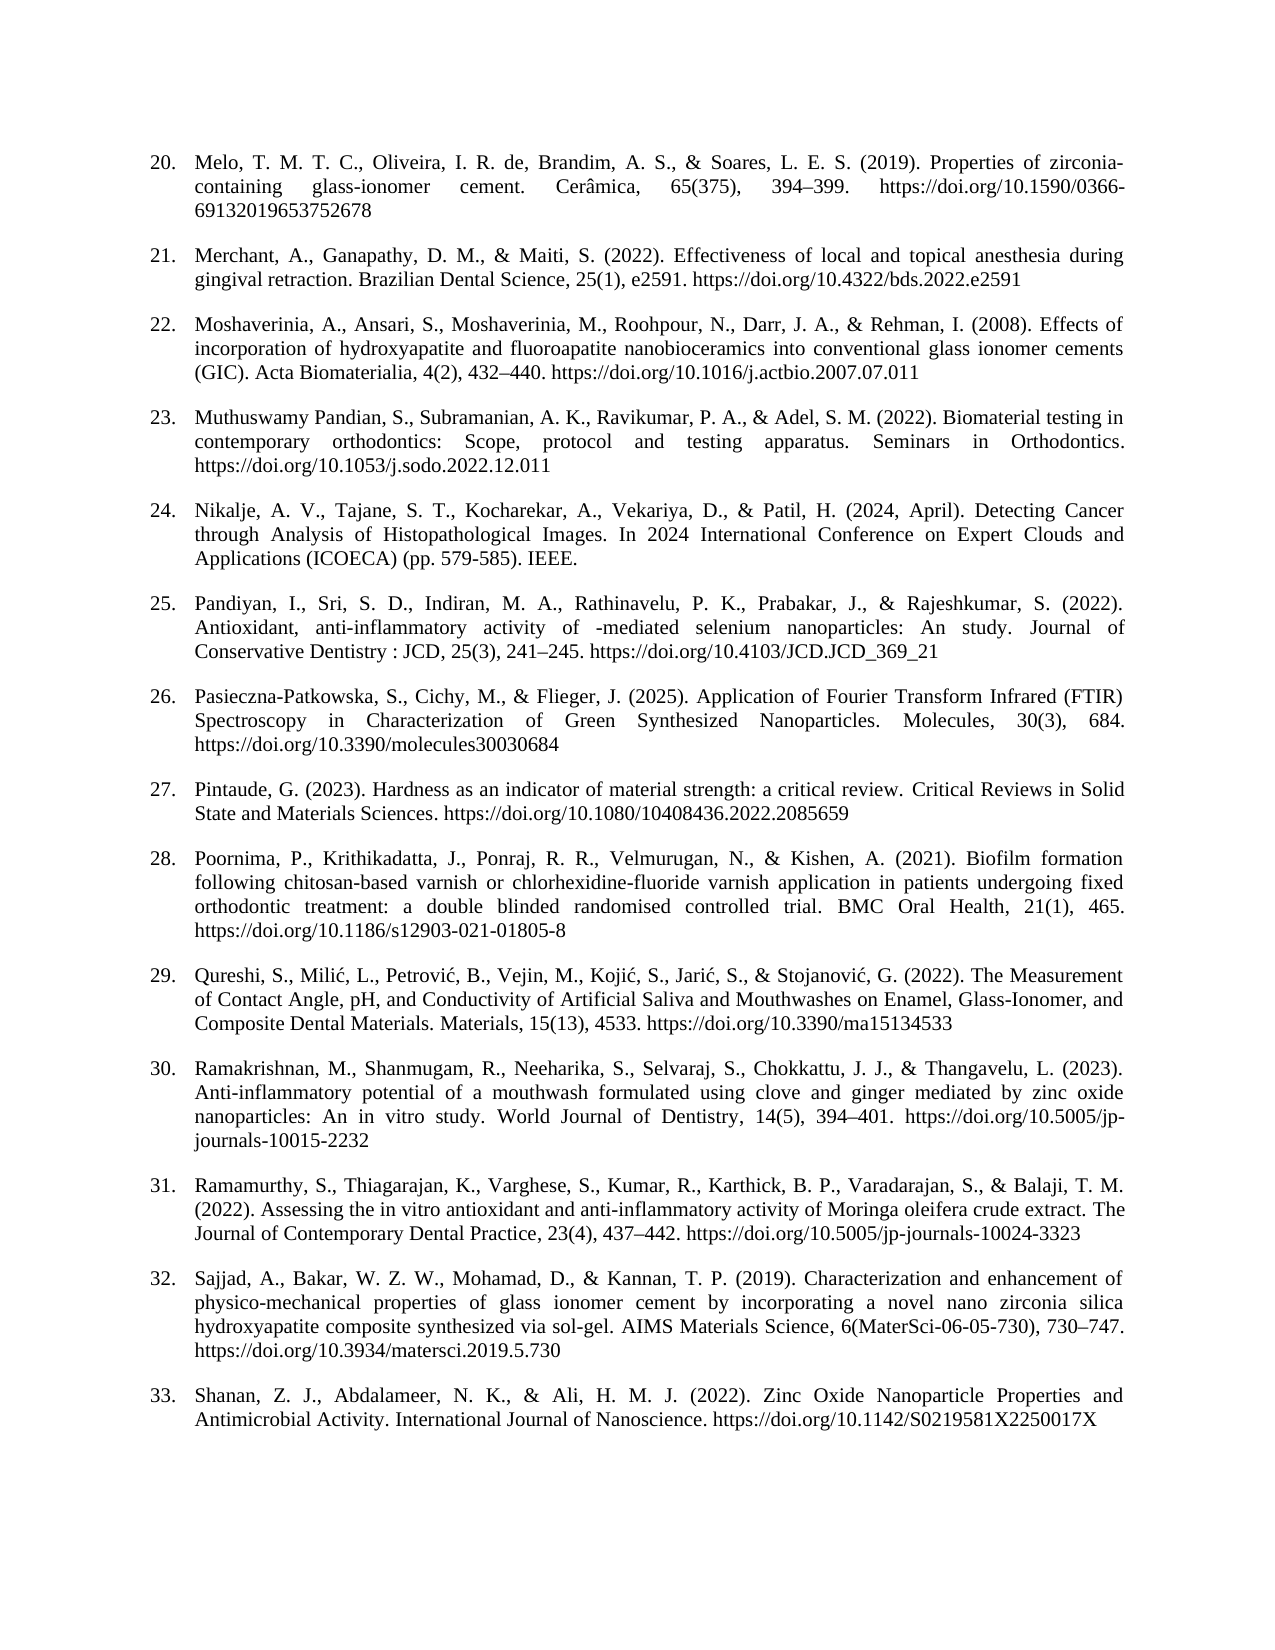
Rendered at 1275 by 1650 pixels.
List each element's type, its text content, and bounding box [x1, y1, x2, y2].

text Qureshi, S., Milić, L., Petrović, B., Vejin, M., Kojić, S., Jarić, S., & Stojanović, G. (2022). The Measurement of Contact Angle, pH, and Conductivity of Artificial Saliva and Mouthwashes on Enamel, Glass-Ionomer, and Composite Dental Materials. Materials, 15(13), 4533. https://doi.org/10.3390/ma15134533 [150, 963, 1125, 1035]
text Shanan, Z. J., Abdalameer, N. K., & Ali, H. M. J. (2022). Zinc Oxide Nanoparticle Properties and Antimicrobial Activity. International Journal of Nanoscience. https://doi.org/10.1142/S0219581X2250017X [150, 1383, 1125, 1431]
text Merchant, A., Ganapathy, D. M., & Maiti, S. (2022). Effectiveness of local and topical anesthesia during gingival retraction. Brazilian Dental Science, 25(1), e2591. https://doi.org/10.4322/bds.2022.e2591 [150, 243, 1125, 291]
text Moshaverinia, A., Ansari, S., Moshaverinia, M., Roohpour, N., Darr, J. A., & Rehman, I. (2008). Effects of incorporation of hydroxyapatite and fluoroapatite nanobioceramics into conventional glass ionomer cements (GIC). Acta Biomaterialia, 4(2), 432–440. https://doi.org/10.1016/j.actbio.2007.07.011 [150, 312, 1125, 384]
text Poornima, P., Krithikadatta, J., Ponraj, R. R., Velmurugan, N., & Kishen, A. (2021). Biofilm formation following chitosan-based varnish or chlorhexidine-fluoride varnish application in patients undergoing fixed orthodontic treatment: a double blinded randomised controlled trial. BMC Oral Health, 21(1), 465. https://doi.org/10.1186/s12903-021-01805-8 [150, 846, 1125, 942]
text Pandiyan, I., Sri, S. D., Indiran, M. A., Rathinavelu, P. K., Prabakar, J., & Rajeshkumar, S. (2022). Antioxidant, anti-inflammatory activity of -mediated selenium nanoparticles: An study. Journal of Conservative Dentistry : JCD, 25(3), 241–245. https://doi.org/10.4103/JCD.JCD_369_21 [150, 591, 1125, 663]
text Muthuswamy Pandian, S., Subramanian, A. K., Ravikumar, P. A., & Adel, S. M. (2022). Biomaterial testing in contemporary orthodontics: Scope, protocol and testing apparatus. Seminars in Orthodontics. https://doi.org/10.1053/j.sodo.2022.12.011 [150, 405, 1125, 477]
text Pasieczna-Patkowska, S., Cichy, M., & Flieger, J. (2025). Application of Fourier Transform Infrared (FTIR) Spectroscopy in Characterization of Green Synthesized Nanoparticles. Molecules, 30(3), 684. https://doi.org/10.3390/molecules30030684 [150, 684, 1125, 756]
text Ramakrishnan, M., Shanmugam, R., Neeharika, S., Selvaraj, S., Chokkattu, J. J., & Thangavelu, L. (2023). Anti-inflammatory potential of a mouthwash formulated using clove and ginger mediated by zinc oxide nanoparticles: An in vitro study. World Journal of Dentistry, 14(5), 394–401. https://doi.org/10.5005/jp-journals-10015-2232 [150, 1056, 1125, 1152]
text Nikalje, A. V., Tajane, S. T., Kocharekar, A., Vekariya, D., & Patil, H. (2024, April). Detecting Cancer through Analysis of Histopathological Images. In 2024 International Conference on Expert Clouds and Applications (ICOECA) (pp. 579-585). IEEE. [150, 498, 1125, 570]
text Melo, T. M. T. C., Oliveira, I. R. de, Brandim, A. S., & Soares, L. E. S. (2019). Properties of zirconia-containing glass-ionomer cement. Cerâmica, 65(375), 394–399. https://doi.org/10.1590/0366-69132019653752678 [150, 150, 1125, 222]
text Sajjad, A., Bakar, W. Z. W., Mohamad, D., & Kannan, T. P. (2019). Characterization and enhancement of physico-mechanical properties of glass ionomer cement by incorporating a novel nano zirconia silica hydroxyapatite composite synthesized via sol-gel. AIMS Materials Science, 6(MaterSci-06-05-730), 730–747. https://doi.org/10.3934/matersci.2019.5.730 [150, 1266, 1125, 1362]
text Ramamurthy, S., Thiagarajan, K., Varghese, S., Kumar, R., Karthick, B. P., Varadarajan, S., & Balaji, T. M. (2022). Assessing the in vitro antioxidant and anti-inflammatory activity of Moringa oleifera crude extract. The Journal of Contemporary Dental Practice, 23(4), 437–442. https://doi.org/10.5005/jp-journals-10024-3323 [150, 1173, 1125, 1245]
text Pintaude, G. (2023). Hardness as an indicator of material strength: a critical review. Critical Reviews in Solid State and Materials Sciences. https://doi.org/10.1080/10408436.2022.2085659 [150, 777, 1125, 825]
